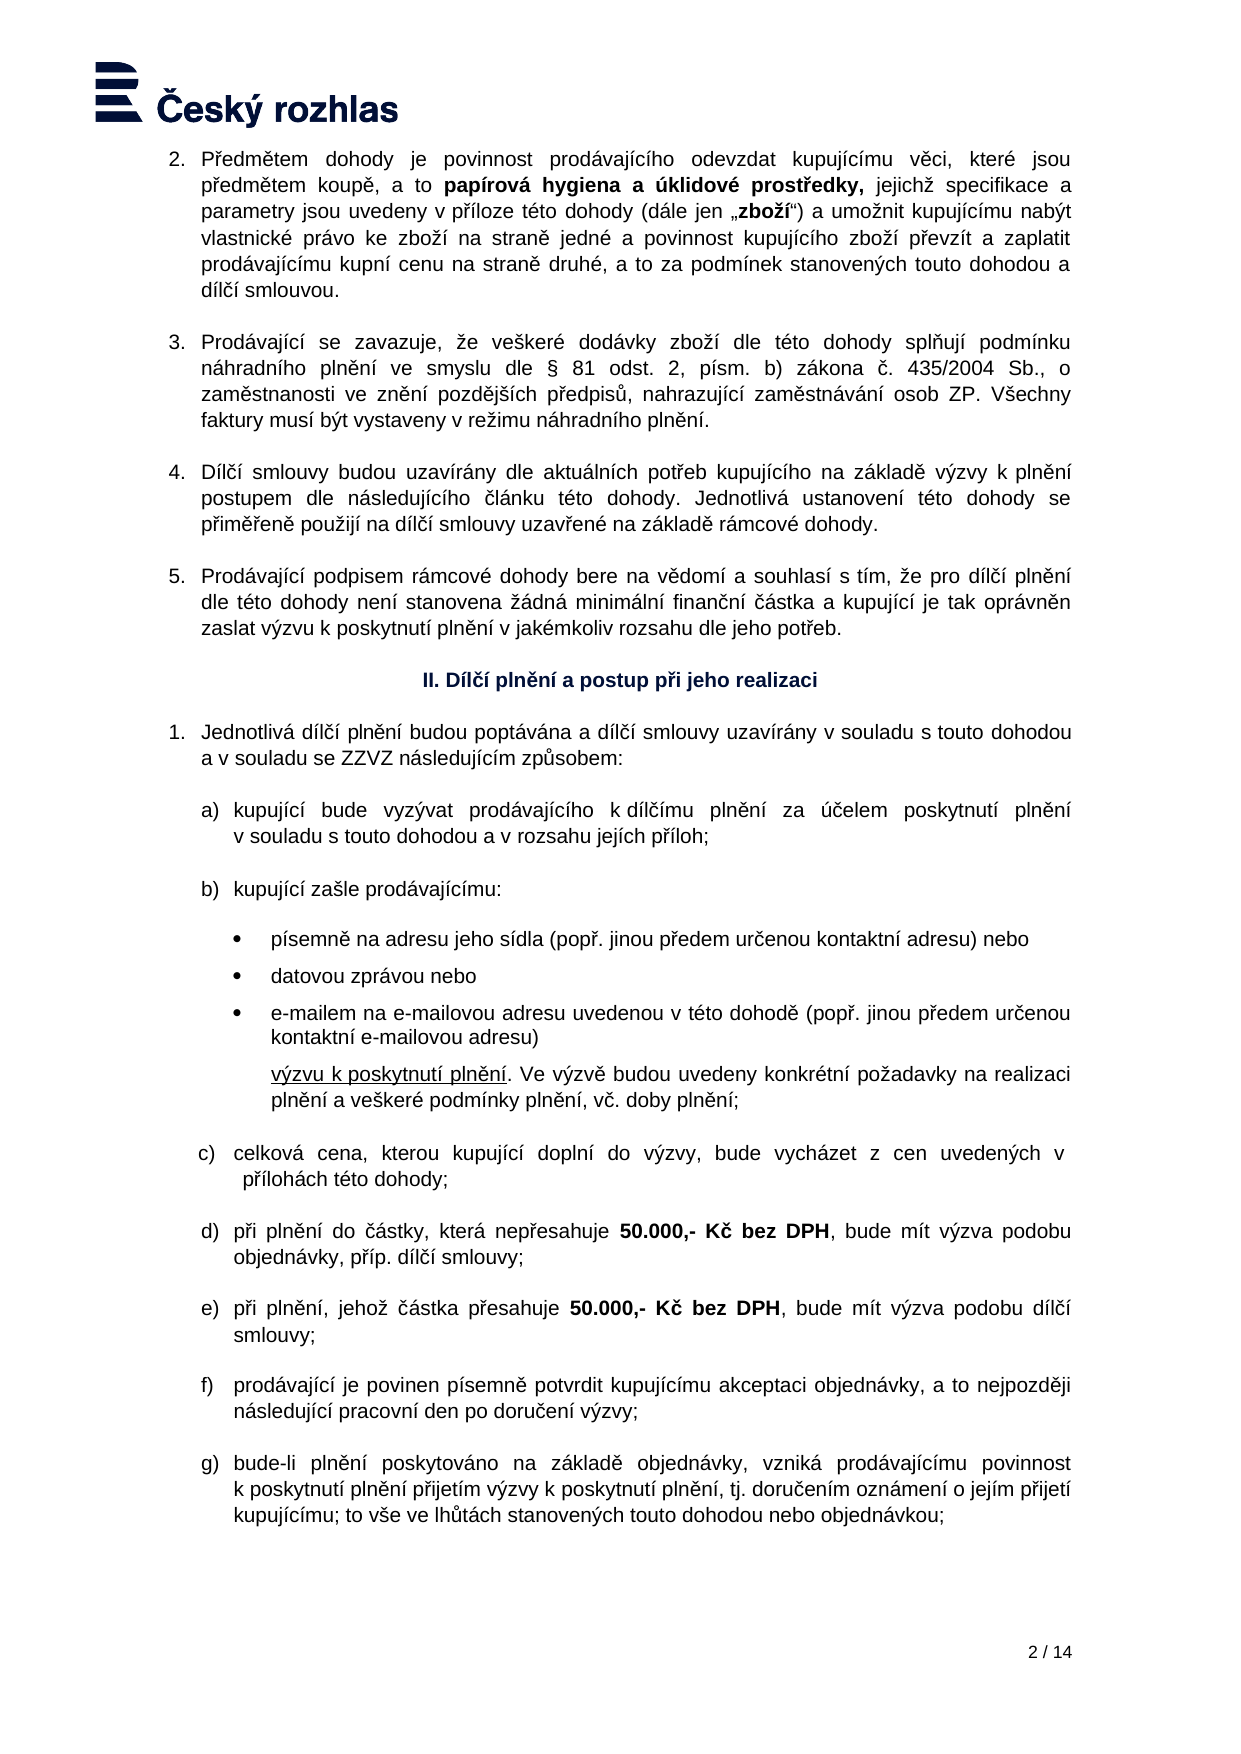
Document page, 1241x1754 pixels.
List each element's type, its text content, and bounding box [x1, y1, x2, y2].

list Prodávající se zavazuje, že veškeré dodávky zboží dle této dohody splňují podmínku náhradního plnění ve smyslu dle § 81 odst. 2, písm. b) zákona č. 435/2004 Sb., o zaměstnanosti ve znění pozdějších předpisů, nahrazující zaměstnávání osob ZP. Všechny faktury musí být vystaveny v režimu náhradního plnění. [168, 328, 1072, 432]
list Jednotlivá dílčí plnění budou poptávána a dílčí smlouvy uzavírány v souladu s touto dohodou a v souladu se ZZVZ následujícím způsobem: [168, 719, 1072, 771]
list výzvu k poskytnutí plnění. Ve výzvě budou uvedeny konkrétní požadavky na realizaci plnění a veškeré podmínky plnění, vč. doby plnění; [271, 1061, 1072, 1113]
list prodávající je povinen písemně potvrdit kupujícímu akceptaci objednávky, a to nejpozději následující pracovní den po doručení výzvy; [201, 1371, 1072, 1423]
list při plnění do částky, která nepřesahuje 50.000,- Kč bez DPH, bude mít výzva podobu objednávky, příp. dílčí smlouvy; [201, 1217, 1072, 1269]
subtitle Dílčí plnění a postup při jeho realizaci [168, 667, 1072, 693]
list bude-li plnění poskytováno na základě objednávky, vzniká prodávajícímu povinnost k poskytnutí plnění přijetím výzvy k poskytnutí plnění, tj. doručením oznámení o jejím přijetí kupujícímu; to vše ve lhůtách stanovených touto dohodou nebo objednávkou; [201, 1449, 1072, 1527]
list celková cena, kterou kupující doplní do výzvy, bude vycházet z cen uvedených v přílohách této dohody; [198, 1139, 1072, 1191]
list e-mailem na e-mailovou adresu uvedenou v této dohodě (popř. jinou předem určenou kontaktní e-mailovou adresu) [233, 1000, 1072, 1048]
list kupující bude vyzývat prodávajícího k dílčímu plnění za účelem poskytnutí plnění v souladu s touto dohodou a v rozsahu jejích příloh; [201, 797, 1072, 849]
list datovou zprávou nebo [233, 964, 1072, 988]
list Předmětem dohody je povinnost prodávajícího odevzdat kupujícímu věci, které jsou předmětem koupě, a to papírová hygiena a úklidové prostředky, jejichž specifikace a parametry jsou uvedeny v příloze této dohody (dále jen „zboží“) a umožnit kupujícímu nabýt vlastnické právo ke zboží na straně jedné a povinnost kupujícího zboží převzít a zaplatit prodávajícímu kupní cenu na straně druhé, a to za podmínek stanovených touto dohodou a dílčí smlouvou. [168, 146, 1072, 302]
list Dílčí smlouvy budou uzavírány dle aktuálních potřeb kupujícího na základě výzvy k plnění postupem dle následujícího článku této dohody. Jednotlivá ustanovení této dohody se přiměřeně použijí na dílčí smlouvy uzavřené na základě rámcové dohody. [168, 458, 1072, 537]
picture [95, 62, 398, 128]
list písemně na adresu jeho sídla (popř. jinou předem určenou kontaktní adresu) nebo [233, 927, 1072, 951]
list při plnění, jehož částka přesahuje 50.000,- Kč bez DPH, bude mít výzva podobu dílčí smlouvy; [201, 1295, 1072, 1347]
list kupující zašle prodávajícímu: [201, 875, 1072, 901]
list Prodávající podpisem rámcové dohody bere na vědomí a souhlasí s tím, že pro dílčí plnění dle této dohody není stanovena žádná minimální finanční částka a kupující je tak oprávněn zaslat výzvu k poskytnutí plnění v jakémkoliv rozsahu dle jeho potřeb. [168, 563, 1072, 641]
